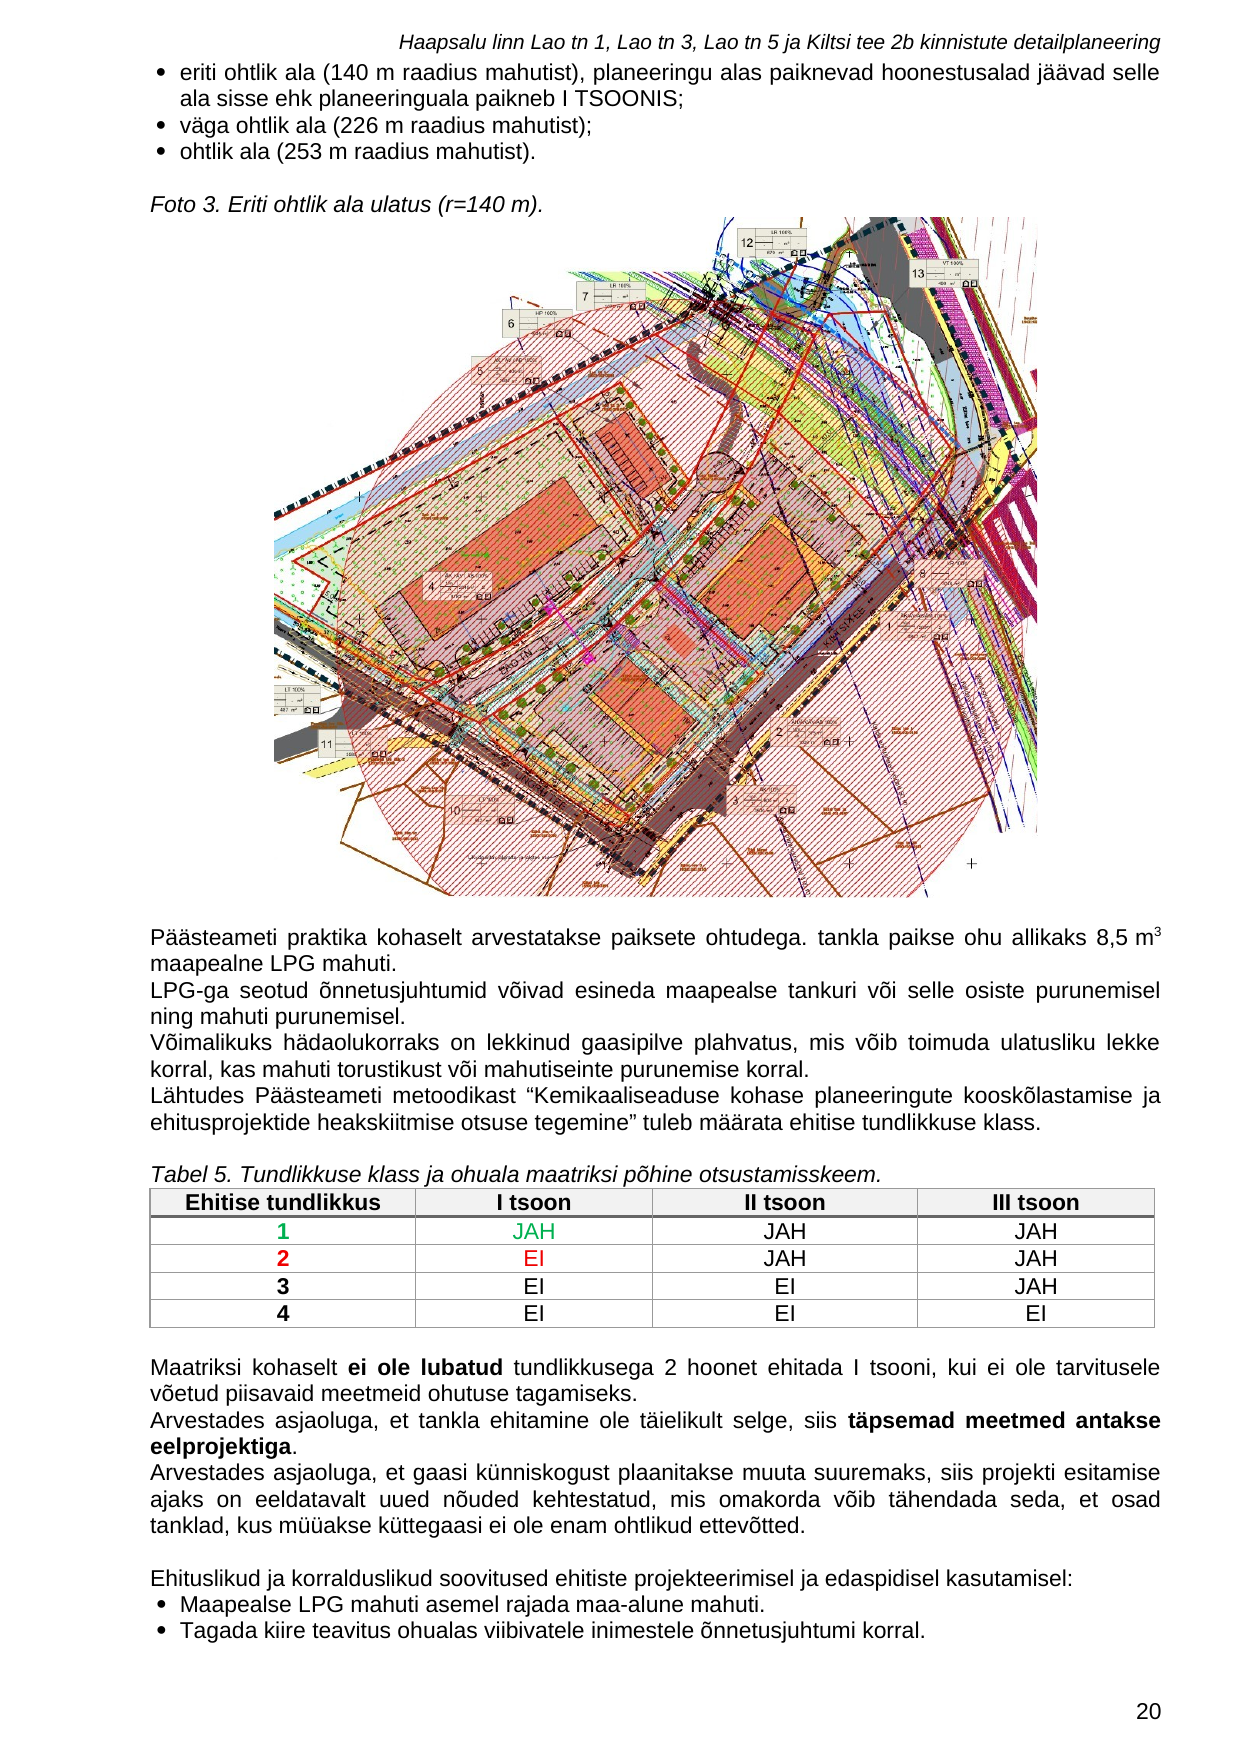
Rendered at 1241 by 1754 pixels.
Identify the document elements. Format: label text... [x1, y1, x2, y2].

table_cell JAH [416, 1218, 652, 1244]
text Arvestades asjaoluga, et gaasi künniskogust plaanitakse muuta suuremaks, siis projekti esitamise ajaks on eeldatavalt uued nõuded kehtestatud, mis omakorda võib tähendada seda, et osad tanklad, kus müüakse küttegaasi ei ole enam ohtlikud ettevõtted. [150, 1459, 1161, 1538]
text Foto 3. Eriti ohtlik ala ulatus (r=140 m). [150, 191, 1161, 217]
text LPG-ga seotud õnnetusjuhtumid võivad esineda maapealse tankuri või selle osiste purunemisel ning mahuti purunemisel. [150, 977, 1161, 1029]
table_cell EI [416, 1300, 652, 1327]
list ohtlik ala (253 m raadius mahutist). [157, 138, 1161, 164]
text Päästeameti praktika kohaselt arvestatakse paiksete ohtudega. tankla paikse ohu allikaks 8,5 m3 maapealne LPG mahuti. [150, 924, 1161, 977]
table_cell JAH [653, 1245, 917, 1272]
table_cell 2 [151, 1245, 415, 1272]
text Arvestades asjaoluga, et tankla ehitamine ole täielikult selge, siis täpsemad meetmed antakse eelprojektiga. [150, 1407, 1161, 1459]
table_cell 3 [151, 1273, 415, 1299]
text Tabel 5. Tundlikkuse klass ja ohuala maatriksi põhine otsustamisskeem. [150, 1161, 1161, 1187]
list väga ohtlik ala (226 m raadius mahutist); [157, 112, 1161, 138]
picture [274, 217, 1038, 898]
table_header I tsoon [416, 1189, 652, 1215]
table_cell EI [416, 1273, 652, 1299]
table_header II tsoon [653, 1189, 917, 1215]
table_cell 4 [151, 1300, 415, 1327]
table_cell EI [416, 1245, 652, 1272]
table_cell EI [918, 1300, 1154, 1327]
list Maapealse LPG mahuti asemel rajada maa-alune mahuti. [157, 1591, 1161, 1617]
table_cell JAH [653, 1218, 917, 1244]
list eriti ohtlik ala (140 m raadius mahutist), planeeringu alas paiknevad hoonestusalad jäävad selle ala sisse ehk planeeringuala paikneb I TSOONIS; [157, 59, 1161, 112]
text Ehituslikud ja korralduslikud soovitused ehitiste projekteerimisel ja edaspidisel kasutamisel: [150, 1565, 1161, 1591]
table_cell JAH [918, 1273, 1154, 1299]
table_header Ehitise tundlikkus [151, 1189, 415, 1215]
table_cell EI [653, 1273, 917, 1299]
text Maatriksi kohaselt ei ole lubatud tundlikkusega 2 hoonet ehitada I tsooni, kui ei ole tarvitusele võetud piisavaid meetmeid ohutuse tagamiseks. [150, 1354, 1161, 1407]
table_cell 1 [151, 1218, 415, 1244]
table_header III tsoon [918, 1189, 1154, 1215]
table_cell JAH [918, 1245, 1154, 1272]
table_cell EI [653, 1300, 917, 1327]
table_cell JAH [918, 1218, 1154, 1244]
list Tagada kiire teavitus ohualas viibivatele inimestele õnnetusjuhtumi korral. [157, 1617, 1161, 1644]
text Lähtudes Päästeameti metoodikast “Kemikaaliseaduse kohase planeeringute kooskõlastamise ja ehitusprojektide heakskiitmise otsuse tegemine” tuleb määrata ehitise tundlikkuse klass. [150, 1082, 1161, 1135]
text Võimalikuks hädaolukorraks on lekkinud gaasipilve plahvatus, mis võib toimuda ulatusliku lekke korral, kas mahuti torustikust või mahutiseinte purunemise korral. [150, 1029, 1161, 1082]
